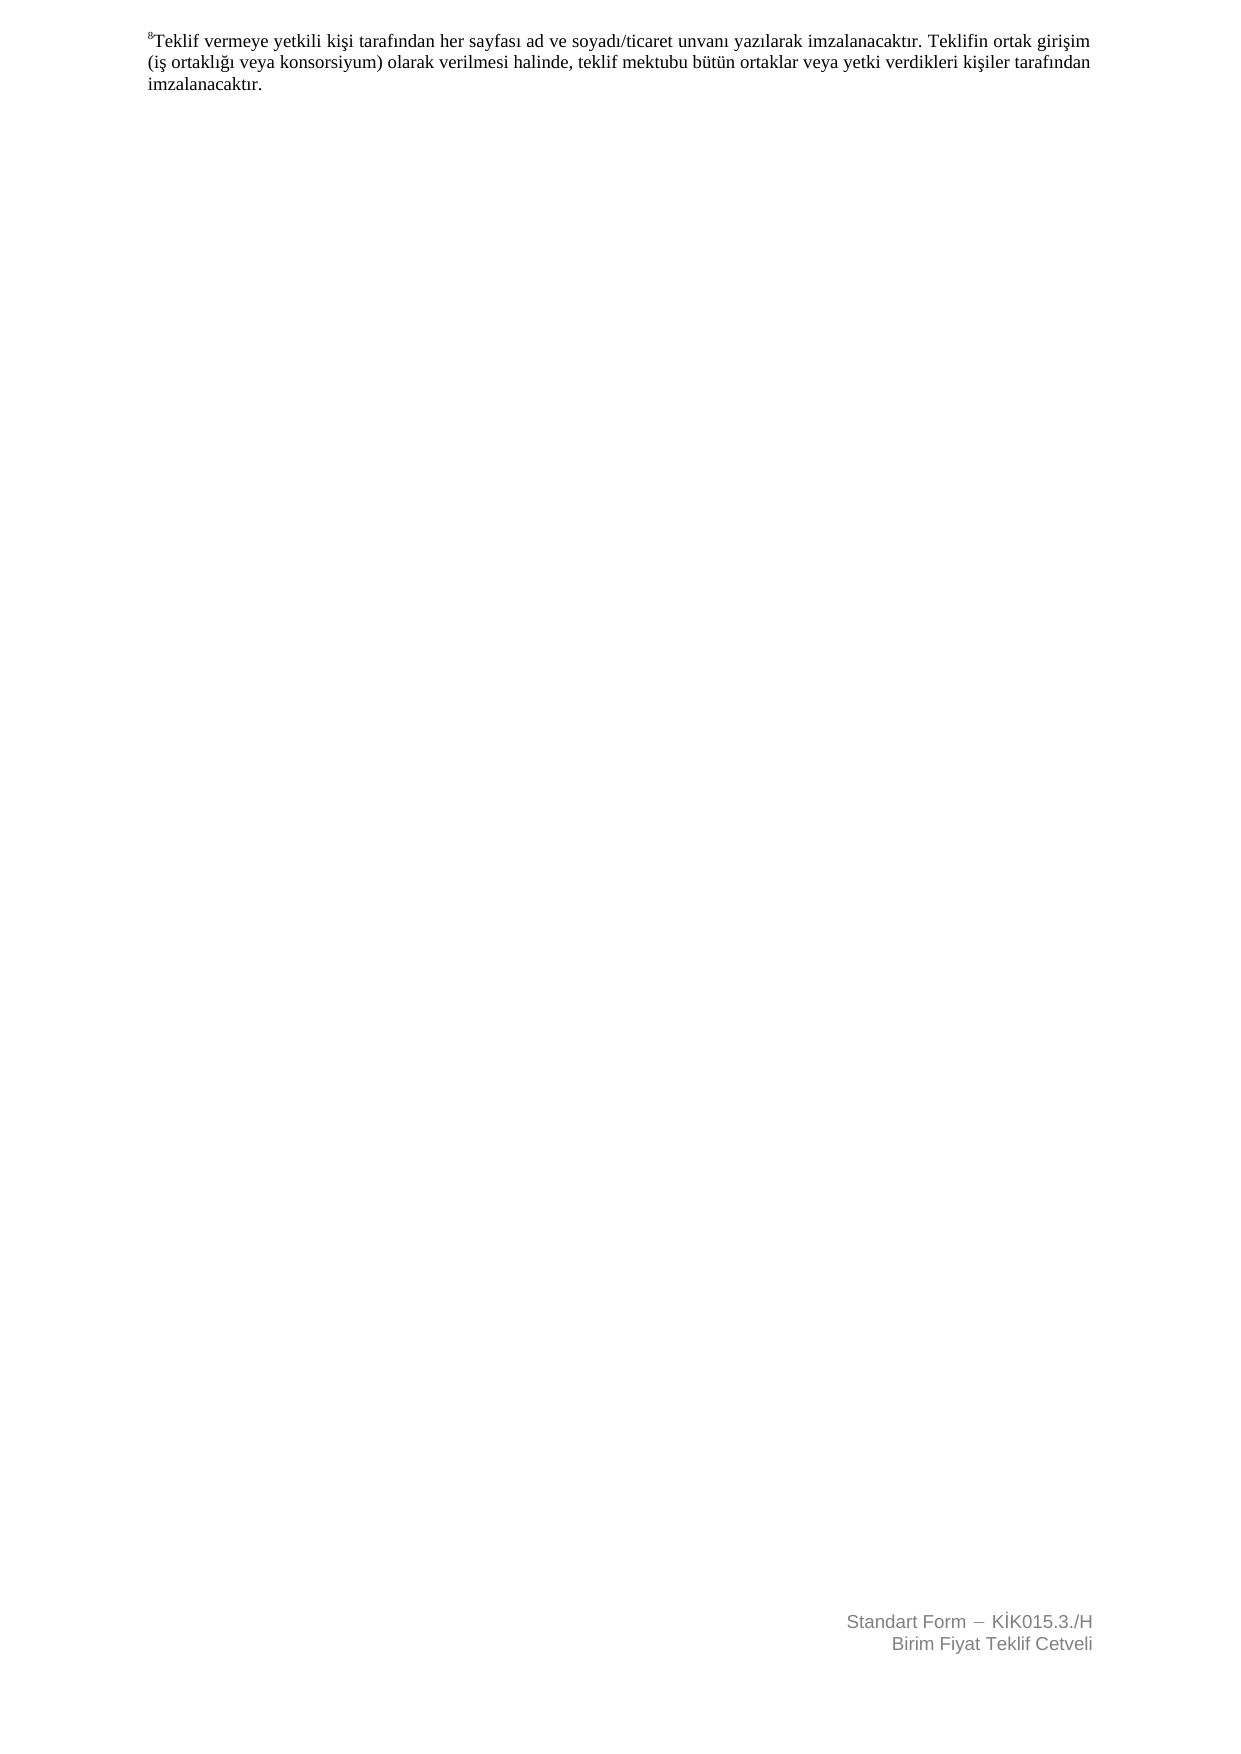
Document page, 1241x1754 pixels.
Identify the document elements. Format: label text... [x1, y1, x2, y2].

text 8Teklif vermeye yetkili kişi tarafından her sayfası ad ve soyadı/ticaret unvanı yazılarak imzalanacaktır. Teklifin ortak girişim (iş ortaklığı veya konsorsiyum) olarak verilmesi halinde, teklif mektubu bütün ortaklar veya yetki verdikleri kişiler tarafından imzalanacaktır. [148, 29, 1093, 94]
